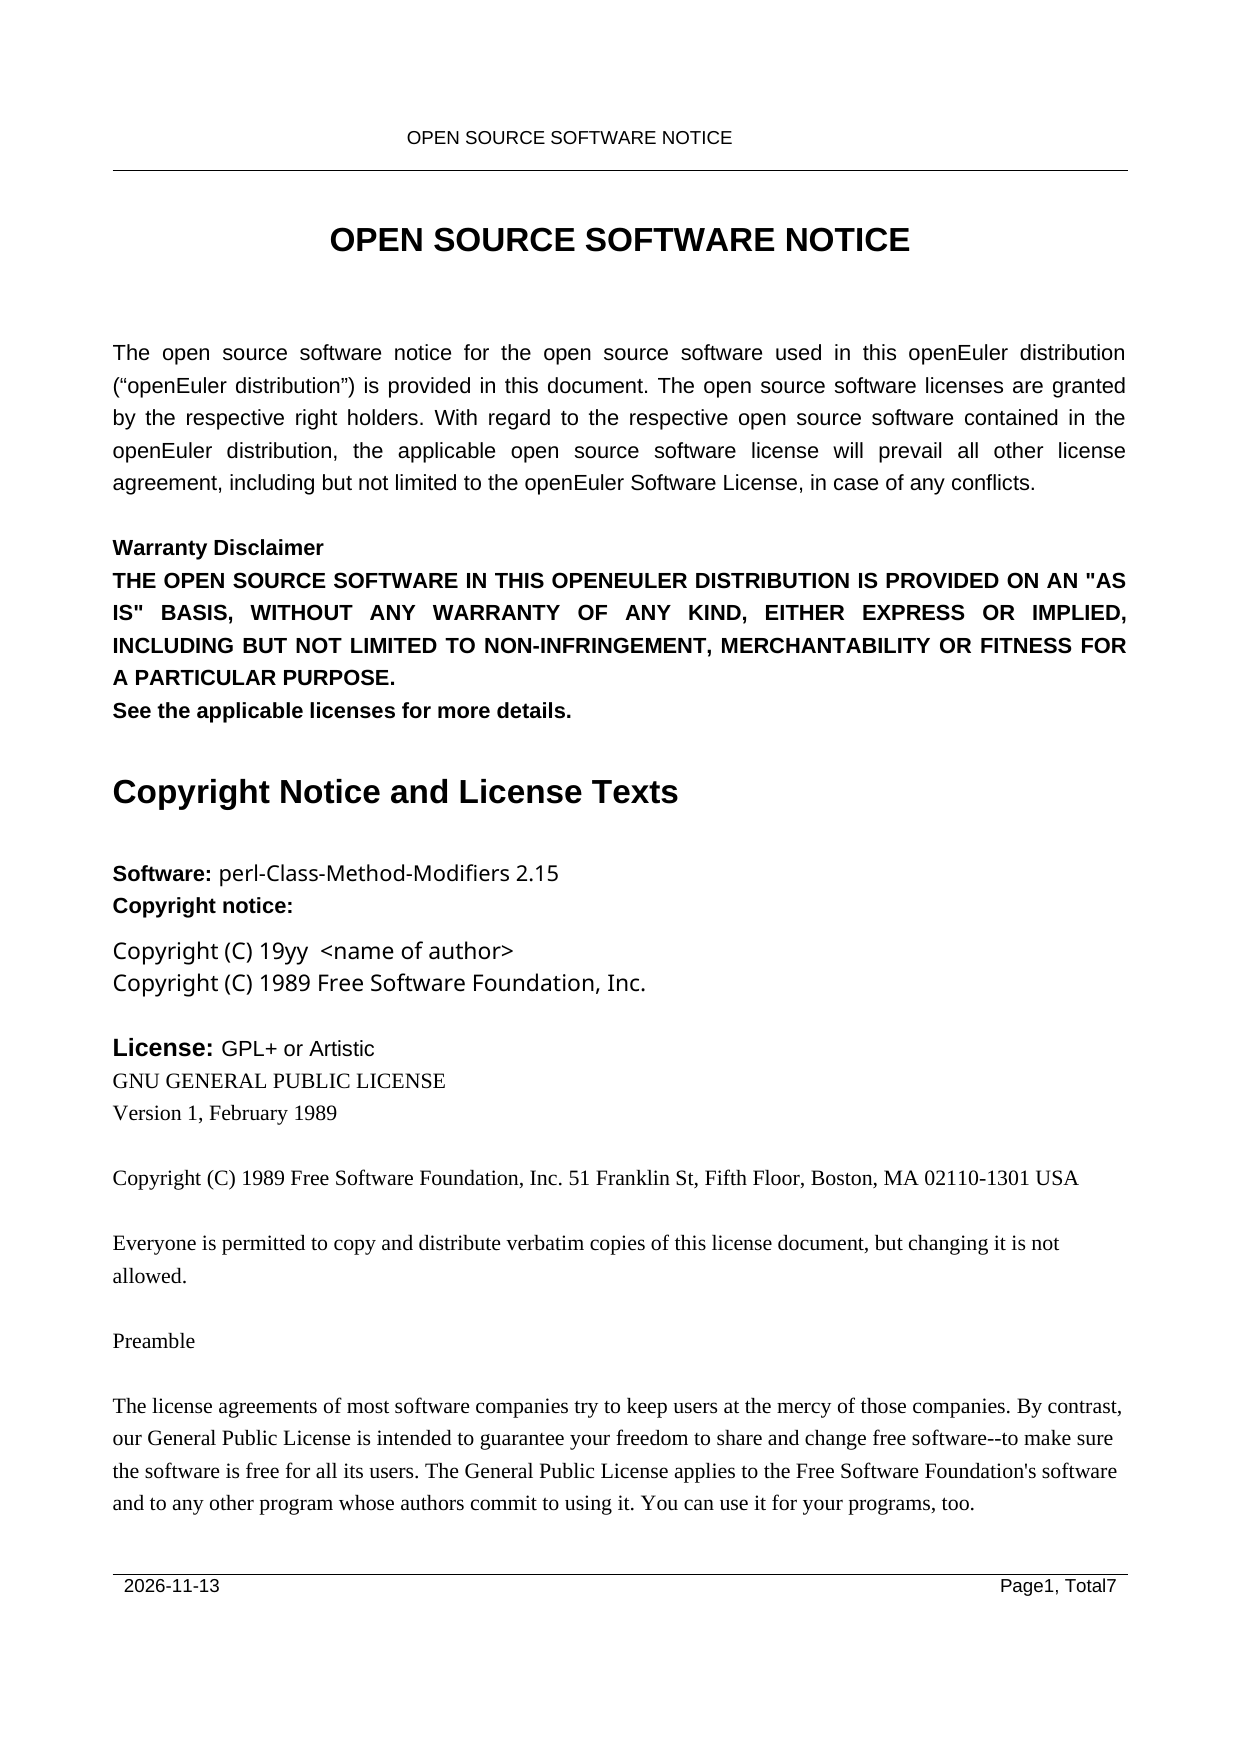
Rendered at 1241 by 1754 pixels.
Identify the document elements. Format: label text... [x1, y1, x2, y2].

text The open source software notice for the open source software used in this openEuler distribution (“openEuler distribution”) is provided in this document. The open source software licenses are granted by the respective right holders. With regard to the respective open source software contained in the openEuler distribution, the applicable open source software license will prevail all other license agreement, including but not limited to the openEuler Software License, in case of any conflicts. [112, 336, 1128, 499]
text License: GPL+ or Artistic [112, 1031, 1128, 1064]
text Copyright (C) 19yy <name of author> Copyright (C) 1989 Free Software Foundation, Inc. [112, 934, 1128, 1031]
text Copyright notice: [112, 889, 1128, 921]
text THE OPEN SOURCE SOFTWARE IN THIS OPENEULER DISTRIBUTION IS PROVIDED ON AN "AS IS" BASIS, WITHOUT ANY WARRANTY OF ANY KIND, EITHER EXPRESS OR IMPLIED, INCLUDING BUT NOT LIMITED TO NON-INFRINGEMENT, MERCHANTABILITY OR FITNESS FOR A PARTICULAR PURPOSE. See the applicable licenses for more details. [112, 564, 1128, 726]
text OPEN SOURCE SOFTWARE NOTICE [112, 206, 1128, 271]
title Software: perl-Class-Method-Modifiers 2.15 [112, 856, 1128, 889]
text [112, 1064, 1128, 1519]
text Copyright Notice and License Texts [112, 759, 1128, 824]
text Warranty Disclaimer [112, 531, 1128, 564]
